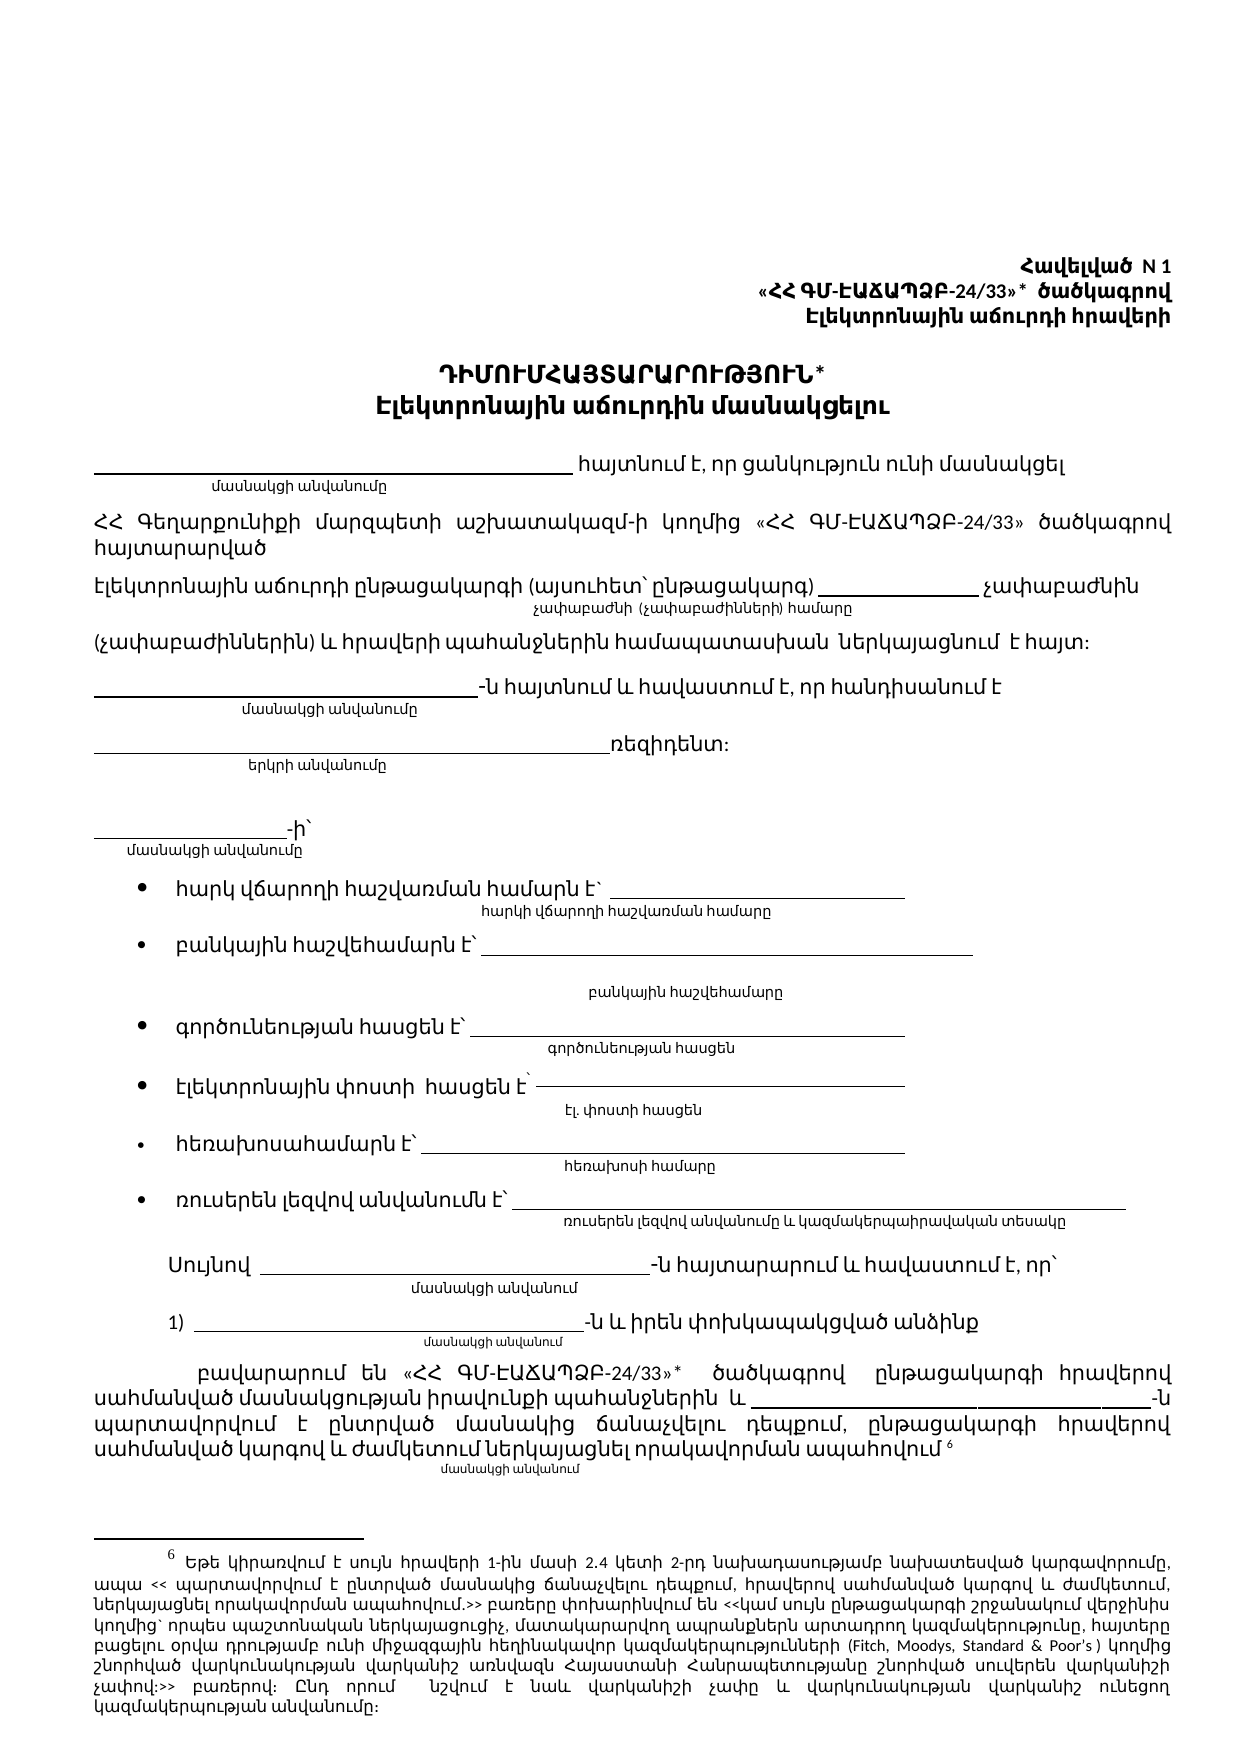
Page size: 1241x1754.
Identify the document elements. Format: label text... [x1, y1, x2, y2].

list բանկային հաշվեհամարն է՝ [138, 933, 1171, 983]
text մասնակցի անվանումը [94, 701, 1171, 731]
list էլեկտրոնային փոստի հասցեն է՝ [138, 1070, 1171, 1101]
text բանկային հաշվեհամարը [94, 983, 1171, 1014]
text էլ. փոստի հասցեն [94, 1101, 1171, 1131]
text ռուսերեն լեզվով անվանումը և կազմակերպաիրավական տեսակը [94, 1213, 1171, 1243]
text հարկի վճարողի հաշվառման համարը [94, 902, 1171, 933]
text մասնակցի անվանումը [94, 477, 1171, 507]
text ԴԻՄՈՒՄՀԱՅՏԱՐԱՐՈՒԹՅՈՒՆ* [94, 360, 1171, 390]
text Էլեկտրոնային աճուրդի հրավերի [94, 304, 1171, 329]
subtitle Էլեկտրոնային աճուրդին մասնակցելու [94, 390, 1171, 421]
text -ն հայտնում և հավաստում է, որ հանդիսանում է [94, 670, 1171, 701]
text ռեզիդենտ: [94, 731, 1171, 756]
text բավարարում են «ՀՀ ԳՄ-ԷԱՃԱՊՁԲ-24/33»* ծածկագրով ընթացակարգի հրավերով սահմանված մասնակցության իրավունքի պահանջներին և -ն պարտավորվում է ընտրված մասնակից ճանաչվելու դեպքում, ընթացակարգի հրավերով սահմանված կարգով և ժամկետում ներկայացնել որակավորման ապահովում [94, 1360, 1171, 1462]
text էլեկտրոնային աճուրդի ընթացակարգի (այսուհետ՝ ընթացակարգ) չափաբաժնին [94, 573, 1171, 599]
text երկրի անվանումը [94, 756, 1171, 787]
text ՀՀ Գեղարքունիքի մարզպետի աշխատակազմ-ի կողմից «ՀՀ ԳՄ-ԷԱՃԱՊՁԲ-24/33» ծածկագրով հայտարարված [94, 507, 1171, 561]
text հայտնում է, որ ցանկություն ունի մասնակցել [94, 451, 1171, 477]
list գործունեության հասցեն է՝ [138, 1014, 1171, 1040]
text (չափաբաժիններին) և հրավերի պահանջներին համապատասխան ներկայացնում է հայտ: [94, 629, 1171, 655]
text մասնակցի անվանում [94, 1462, 1171, 1487]
list հարկ վճարողի հաշվառման համարն է` [138, 872, 1171, 902]
text մասնակցի անվանում [94, 1335, 1171, 1360]
text Հավելված N 1 [94, 253, 1171, 278]
list հեռախոսահամարն է՝ [138, 1131, 1171, 1157]
text «ՀՀ ԳՄ-ԷԱՃԱՊՁԲ-24/33»* ծածկագրով [94, 278, 1171, 304]
text մասնակցի անվանումը [94, 841, 1171, 872]
text մասնակցի անվանում [94, 1279, 1171, 1309]
text 1) -ն և իրեն փոխկապակցված անձինք [94, 1309, 1171, 1335]
text հեռախոսի համարը [462, 1157, 1171, 1187]
text -ի՝ [94, 816, 1171, 841]
list ռուսերեն լեզվով անվանումն է՝ [138, 1187, 1171, 1213]
text չափաբաժնի (չափաբաժինների) համարը [94, 599, 1171, 629]
text գործունեության հասցեն [94, 1040, 1171, 1070]
text Սույնով -ն հայտարարում և հավաստում է, որ՝ [94, 1248, 1171, 1279]
